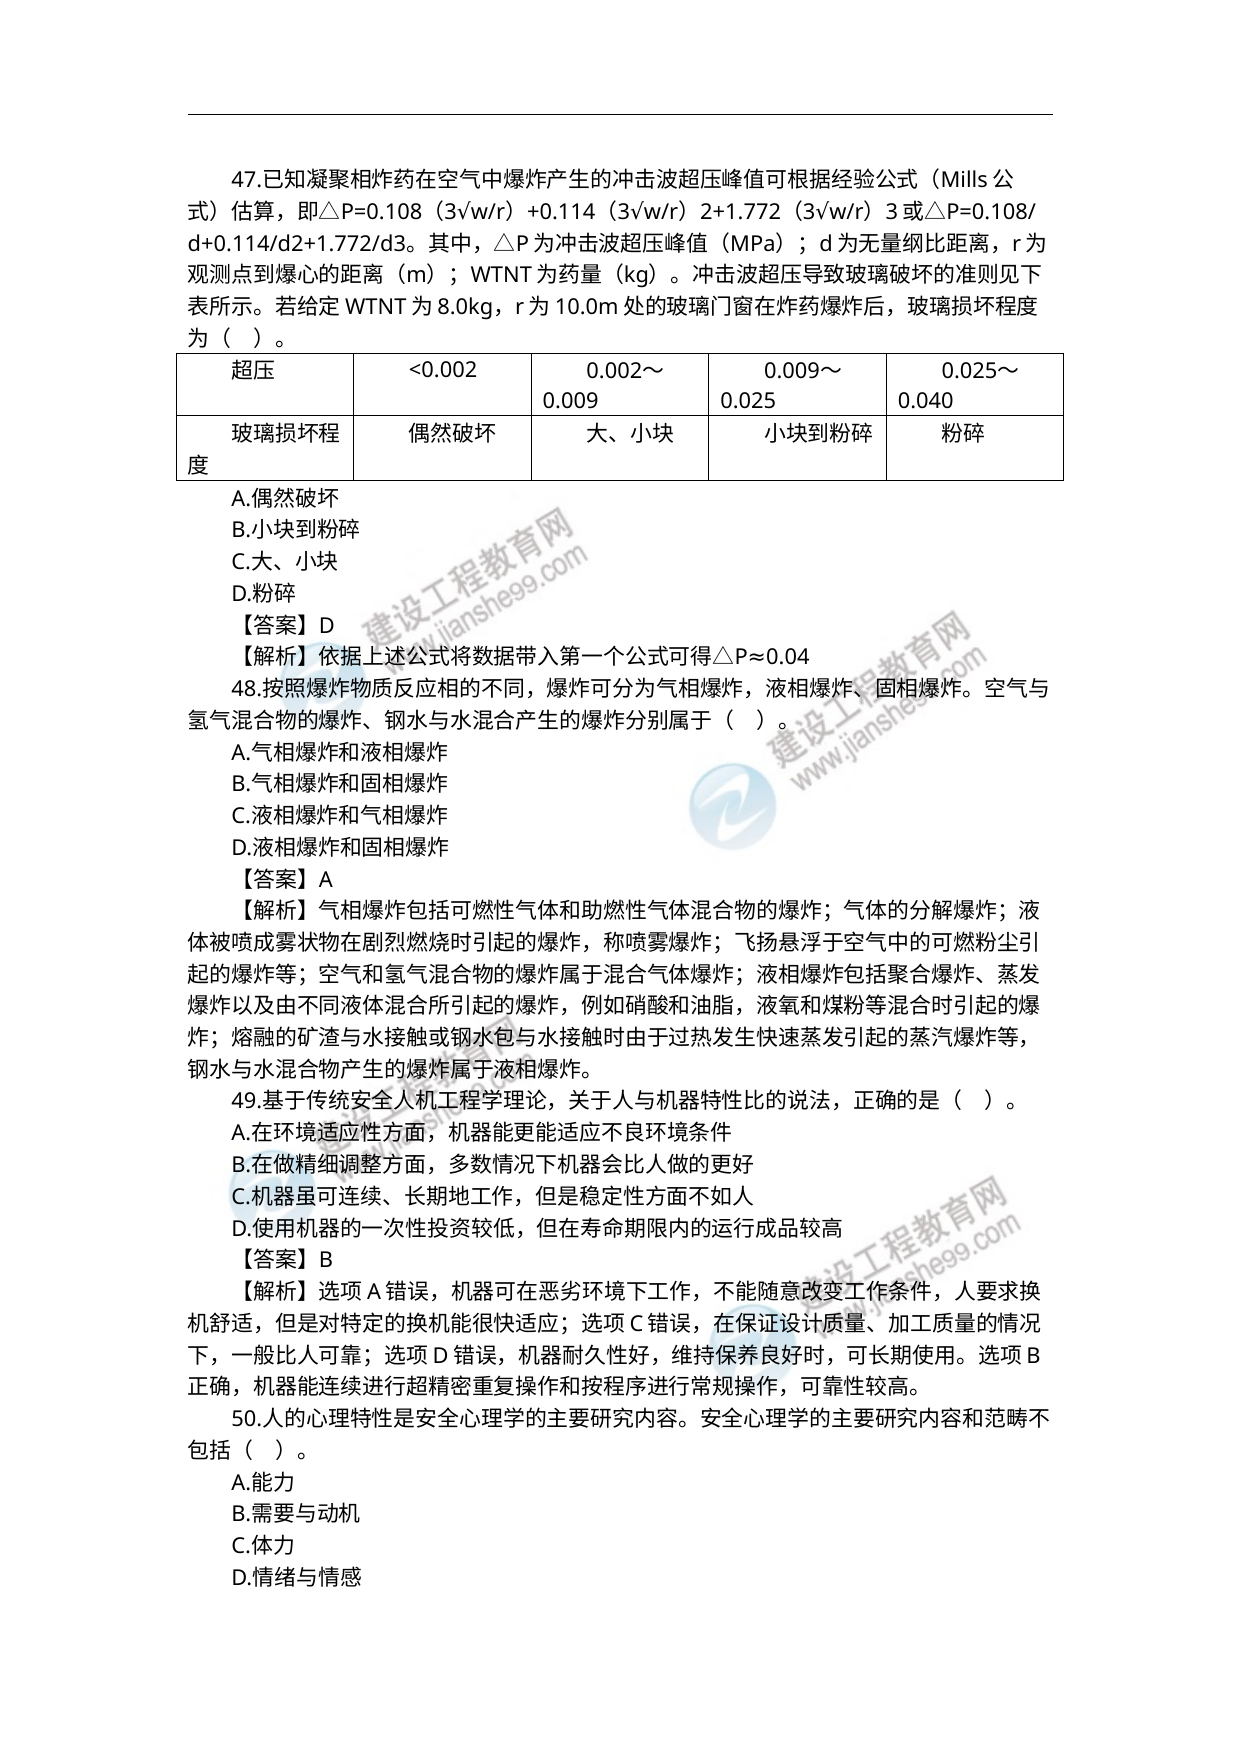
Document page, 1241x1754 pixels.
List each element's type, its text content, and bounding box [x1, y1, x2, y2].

text A.气相爆炸和液相爆炸 [187, 734, 1053, 766]
text C.液相爆炸和气相爆炸 [187, 798, 1053, 830]
text 【答案】D [187, 608, 1053, 639]
text D.液相爆炸和固相爆炸 [187, 830, 1053, 862]
text A.在环境适应性方面，机器能更能适应不良环境条件 [187, 1115, 1053, 1147]
text B.需要与动机 [187, 1496, 1053, 1528]
table_cell 偶然破坏 [354, 416, 531, 479]
text 【解析】依据上述公式将数据带入第一个公式可得△P≈0.04 [187, 639, 1053, 671]
text D.粉碎 [187, 576, 1053, 608]
text B.气相爆炸和固相爆炸 [187, 766, 1053, 798]
text 50.人的心理特性是安全心理学的主要研究内容。安全心理学的主要研究内容和范畴不包括（ ）。 [187, 1401, 1053, 1464]
text A.偶然破坏 [187, 481, 1053, 512]
text D.情绪与情感 [187, 1560, 1053, 1592]
text 【解析】选项A错误，机器可在恶劣环境下工作，不能随意改变工作条件，人要求换机舒适，但是对特定的换机能很快适应；选项C错误，在保证设计质量、加工质量的情况下，一般比人可靠；选项D错误，机器耐久性好，维持保养良好时，可长期使用。选项B正确，机器能连续进行超精密重复操作和按程序进行常规操作，可靠性较高。 [187, 1274, 1053, 1401]
text 【答案】A [187, 862, 1053, 893]
text C.机器虽可连续、长期地工作，但是稳定性方面不如人 [187, 1179, 1053, 1211]
text 【解析】气相爆炸包括可燃性气体和助燃性气体混合物的爆炸；气体的分解爆炸；液体被喷成雾状物在剧烈燃烧时引起的爆炸，称喷雾爆炸；飞扬悬浮于空气中的可燃粉尘引起的爆炸等；空气和氢气混合物的爆炸属于混合气体爆炸；液相爆炸包括聚合爆炸、蒸发爆炸以及由不同液体混合所引起的爆炸，例如硝酸和油脂，液氧和煤粉等混合时引起的爆炸；熔融的矿渣与水接触或钢水包与水接触时由于过热发生快速蒸发引起的蒸汽爆炸等，钢水与水混合物产生的爆炸属于液相爆炸。 [187, 893, 1053, 1083]
table_header <0.002 [354, 354, 531, 415]
text 49.基于传统安全人机工程学理论，关于人与机器特性比的说法，正确的是（ ）。 [187, 1083, 1053, 1115]
table_header 超压 [177, 354, 353, 415]
text A.能力 [187, 1464, 1053, 1496]
table_header 0.025～0.040 [887, 354, 1063, 415]
table_cell 小块到粉碎 [709, 416, 886, 479]
table_header 0.009～0.025 [709, 354, 886, 415]
text 48.按照爆炸物质反应相的不同，爆炸可分为气相爆炸，液相爆炸、固相爆炸。空气与氢气混合物的爆炸、钢水与水混合产生的爆炸分别属于（ ）。 [187, 671, 1053, 734]
table_cell 玻璃损坏程度 [177, 416, 353, 479]
text 47.已知凝聚相炸药在空气中爆炸产生的冲击波超压峰值可根据经验公式（Mills公式）估算，即△P=0.108（3√w/r）+0.114（3√w/r）2+1.772（3√w/r）3或△P=0.108/d+0.114/d2+1.772/d3。其中，△P为冲击波超压峰值（MPa）；d为无量纲比距离，r为观测点到爆心的距离（m）；WTNT为药量（kg）。冲击波超压导致玻璃破坏的准则见下表所示。若给定WTNT为8.0kg，r为10.0m处的玻璃门窗在炸药爆炸后，玻璃损坏程度为（ ）。 [187, 162, 1053, 352]
text B.在做精细调整方面，多数情况下机器会比人做的更好 [187, 1147, 1053, 1179]
text 【答案】B [187, 1242, 1053, 1274]
text D.使用机器的一次性投资较低，但在寿命期限内的运行成品较高 [187, 1211, 1053, 1242]
text C.大、小块 [187, 544, 1053, 576]
table_cell 粉碎 [887, 416, 1063, 479]
text B.小块到粉碎 [187, 512, 1053, 544]
table_header 0.002～0.009 [532, 354, 708, 415]
text C.体力 [187, 1528, 1053, 1560]
table_cell 大、小块 [532, 416, 708, 479]
